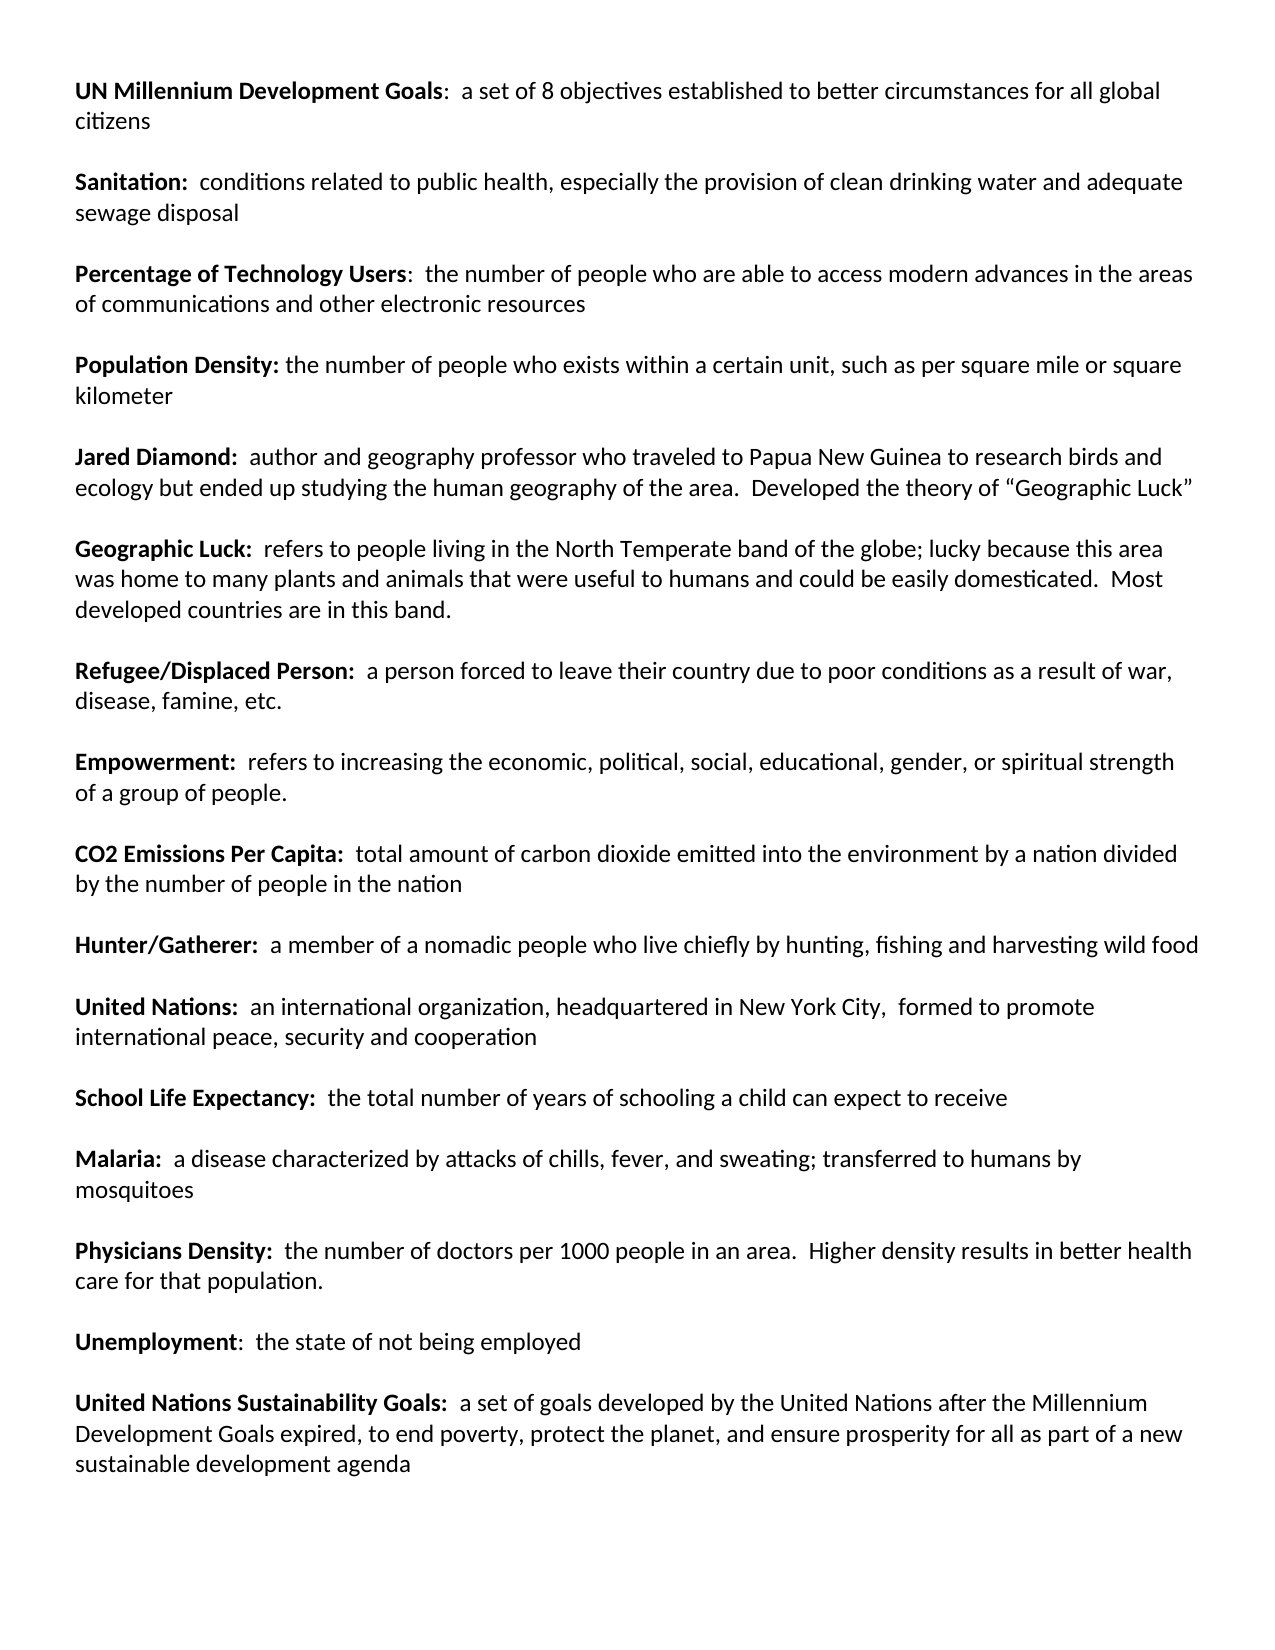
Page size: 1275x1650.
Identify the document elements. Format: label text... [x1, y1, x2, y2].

text Population Density: the number of people who exists within a certain unit, such as per square mile or square kilometer [75, 350, 1200, 411]
text CO2 Emissions Per Capita: total amount of carbon dioxide emitted into the environment by a nation divided by the number of people in the nation [75, 838, 1200, 899]
text UN Millennium Development Goals: a set of 8 objectives established to better circumstances for all global citizens [75, 75, 1200, 136]
text Malaria: a disease characterized by attacks of chills, fever, and sweating; transferred to humans by mosquitoes [75, 1143, 1200, 1204]
text United Nations Sustainability Goals: a set of goals developed by the United Nations after the Millennium Development Goals expired, to end poverty, protect the planet, and ensure prosperity for all as part of a new sustainable development agenda [75, 1387, 1200, 1479]
text Hunter/Gatherer: a member of a nomadic people who live chiefly by hunting, fishing and harvesting wild food [75, 929, 1200, 960]
text Geographic Luck: refers to people living in the North Temperate band of the globe; lucky because this area was home to many plants and animals that were useful to humans and could be easily domesticated. Most developed countries are in this band. [75, 533, 1200, 624]
text Empowerment: refers to increasing the economic, political, social, educational, gender, or spiritual strength of a group of people. [75, 746, 1200, 807]
text Jared Diamond: author and geography professor who traveled to Papua New Guinea to research birds and ecology but ended up studying the human geography of the area. Developed the theory of “Geographic Luck” [75, 441, 1200, 502]
text School Life Expectancy: the total number of years of schooling a child can expect to receive [75, 1082, 1200, 1113]
text Sanitation: conditions related to public health, especially the provision of clean drinking water and adequate sewage disposal [75, 167, 1200, 228]
text Physicians Density: the number of doctors per 1000 people in an area. Higher density results in better health care for that population. [75, 1235, 1200, 1296]
text Unemployment: the state of not being employed [75, 1326, 1200, 1357]
text Percentage of Technology Users: the number of people who are able to access modern advances in the areas of communications and other electronic resources [75, 258, 1200, 319]
text United Nations: an international organization, headquartered in New York City, formed to promote international peace, security and cooperation [75, 991, 1200, 1052]
text Refugee/Displaced Person: a person forced to leave their country due to poor conditions as a result of war, disease, famine, etc. [75, 655, 1200, 716]
